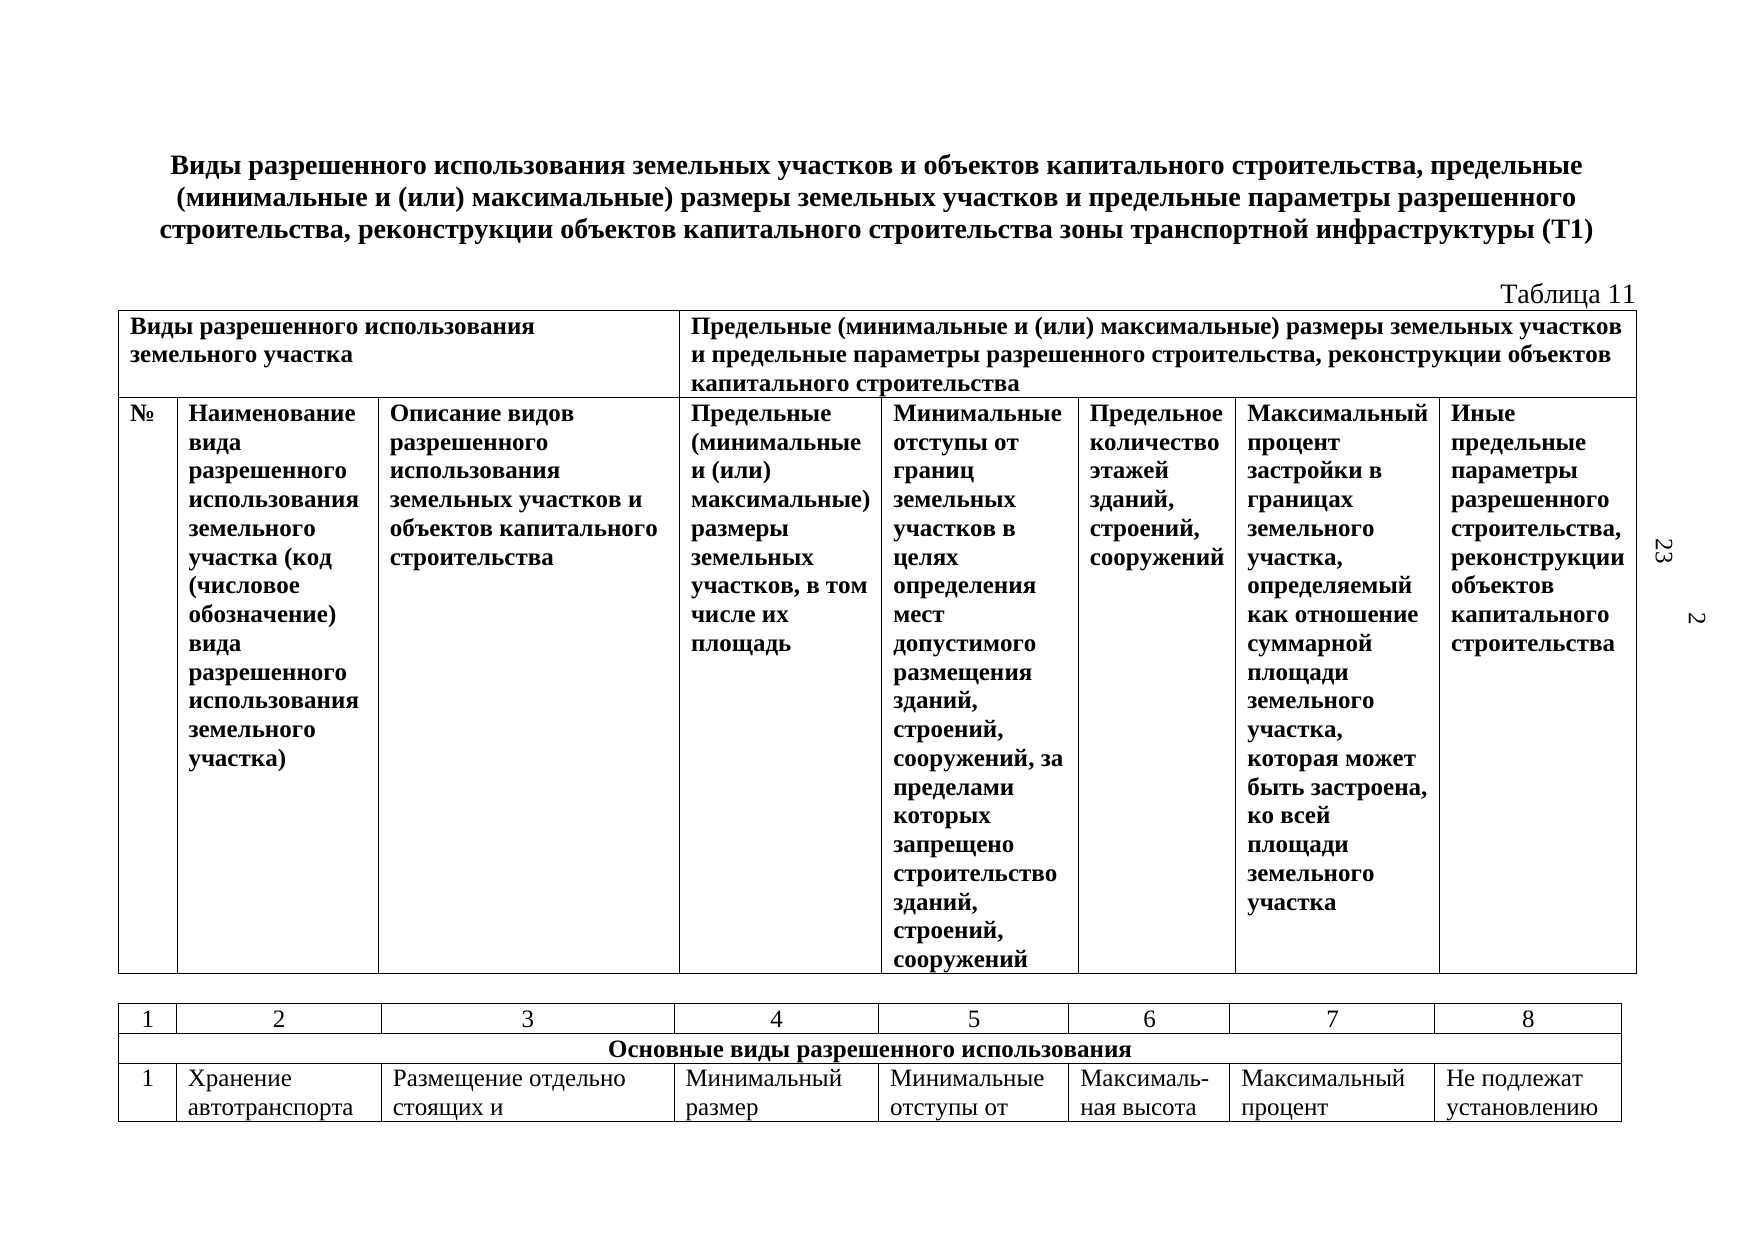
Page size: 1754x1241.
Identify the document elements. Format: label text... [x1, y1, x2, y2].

table_header 5 [879, 1004, 1068, 1033]
table_cell Хранение автотранспорта (2.7.1) [177, 1064, 381, 1121]
table_cell Минимальные отступы от границ земельных участков в целях определения мест допустимого размещения зданий, строений, сооружений, за пределами которых запрещено строительство зданий, строений, сооружений [882, 398, 1078, 973]
table_header Предельные (минимальные и (или) максимальные) размеры земельных участков и предельные параметры разрешенного строительства, реконструкции объектов капитального строительства [680, 311, 1636, 397]
table_header 3 [382, 1004, 674, 1033]
table_header 4 [675, 1004, 878, 1033]
table_cell Предельное количество этажей зданий, строений, сооружений [1079, 398, 1235, 973]
table_header 1 [119, 1004, 176, 1033]
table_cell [879, 1064, 1068, 1121]
table_cell Наименование вида разрешенного использования земельного участка (код (числовое обозначение) вида разрешенного использования земельного участка) [178, 398, 378, 973]
table_header 2 [177, 1004, 381, 1033]
table_cell Предельные (минимальные и (или) максимальные) размеры земельных участков, в том числе их площадь [680, 398, 881, 973]
table_cell Максимальный процент застройки в границах земельного участка, определяемый как отношение суммарной площади земельного участка, которая может быть застроена, ко всей площади земельного участка [1236, 398, 1439, 973]
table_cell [1069, 1064, 1229, 1121]
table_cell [382, 1064, 674, 1121]
table_cell Основные виды разрешенного использования [119, 1034, 1621, 1062]
text Таблица 11 [118, 277, 1636, 310]
text Виды разрешенного использования земельных участков и объектов капитального строительства, предельные (минимальные и (или) максимальные) размеры земельных участков и предельные параметры разрешенного строительства, реконструкции объектов капитального строительства зоны транспортной инфраструктуры (Т1) [118, 148, 1636, 245]
table_cell Не подлежат установлению [1435, 1064, 1621, 1121]
table_cell Описание видов разрешенного использования земельных участков и объектов капитального строительства [379, 398, 679, 973]
table_cell № [119, 398, 177, 973]
table_header 6 [1069, 1004, 1229, 1033]
table_cell 1 [119, 1064, 176, 1121]
table_header 7 [1230, 1004, 1434, 1033]
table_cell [675, 1064, 878, 1121]
table_header Виды разрешенного использования земельного участка [119, 311, 679, 397]
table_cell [1230, 1064, 1434, 1121]
table_cell Иные предельные параметры разрешенного строительства, реконструкции объектов капитального строительства [1440, 398, 1636, 973]
table_header 8 [1435, 1004, 1621, 1033]
